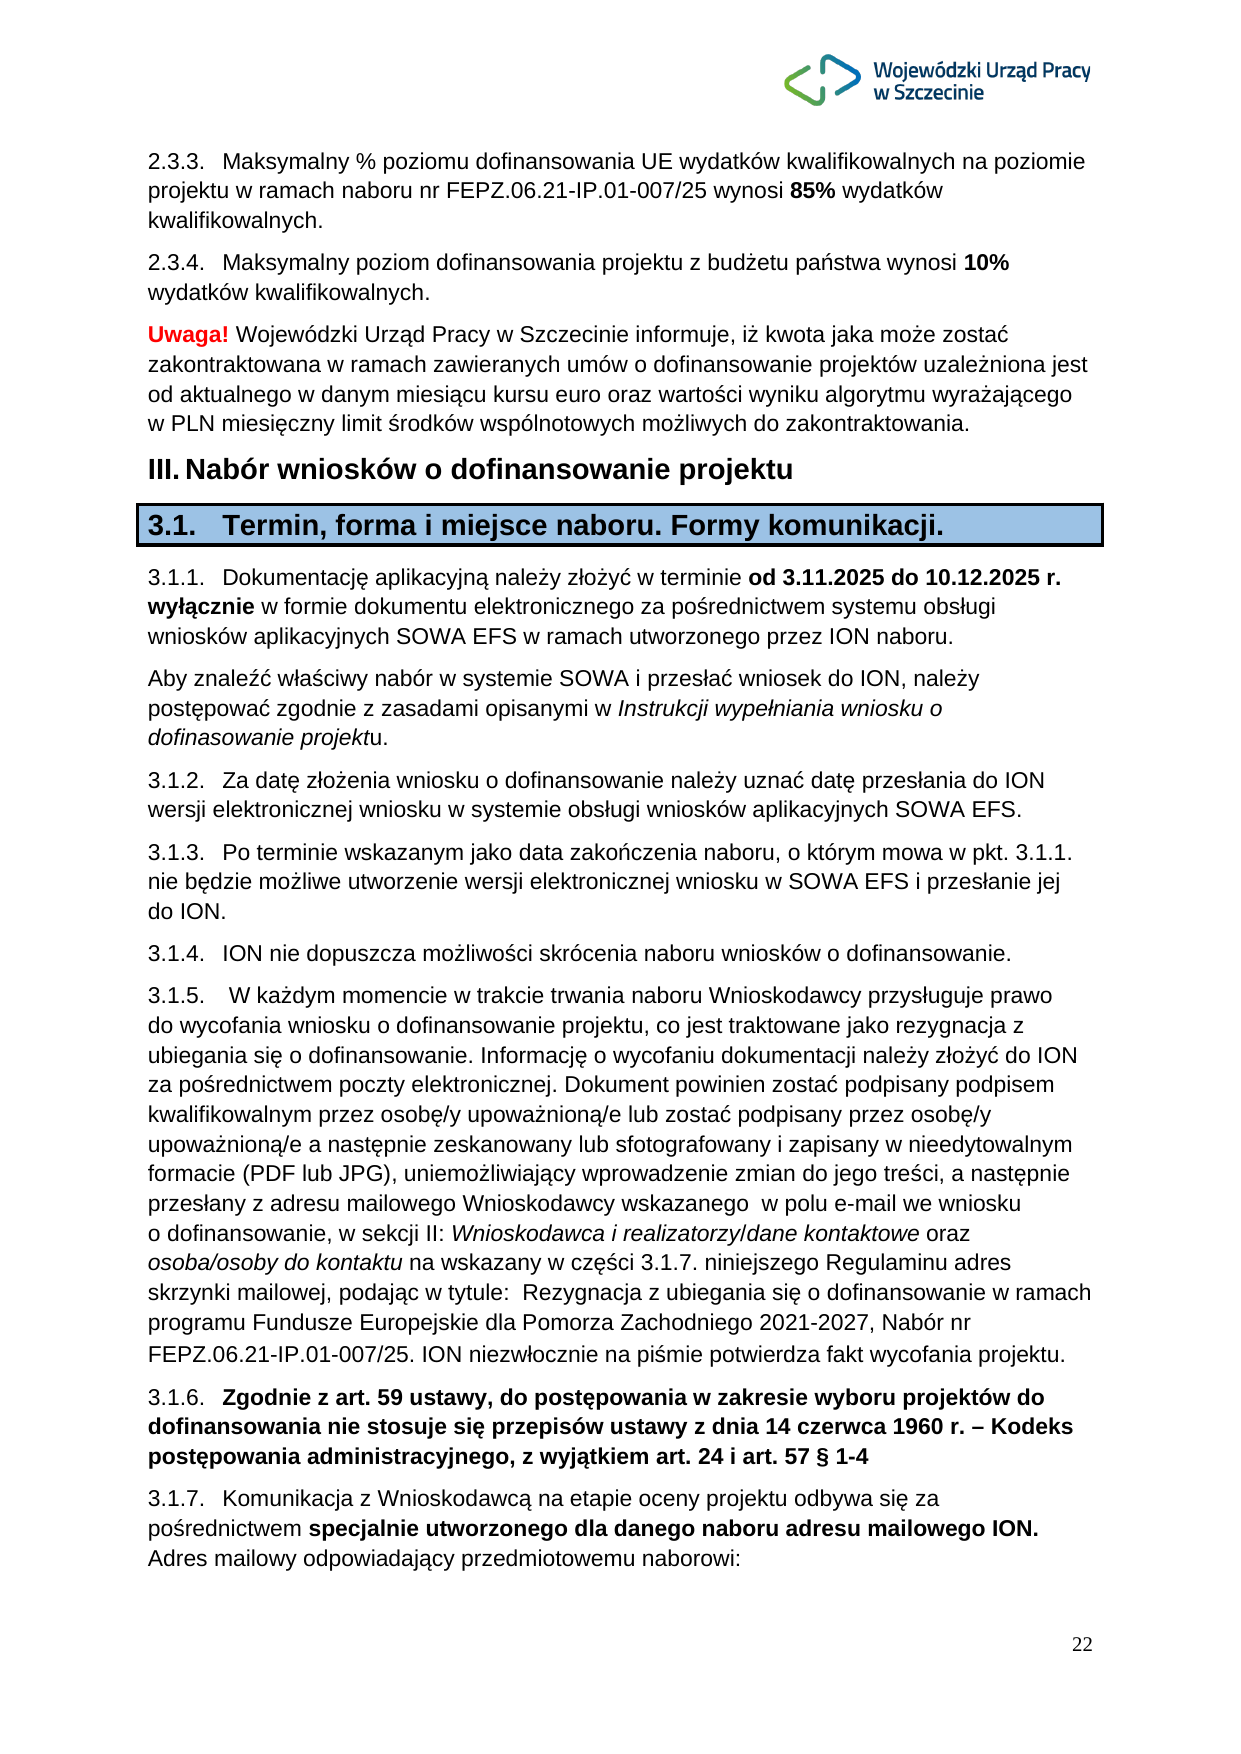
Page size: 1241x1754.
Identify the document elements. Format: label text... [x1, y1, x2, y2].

picture [784, 54, 1091, 106]
list Maksymalny poziom dofinansowania projektu z budżetu państwa wynosi 10% wydatków kwalifikowalnych. [148, 249, 1092, 305]
list Po terminie wskazanym jako data zakończenia naboru, o którym mowa w pkt. 3.1.1. nie będzie możliwe utworzenie wersji elektronicznej wniosku w SOWA EFS i przesłanie jej do ION. [148, 838, 1092, 924]
text Termin, forma i miejsce naboru. Formy komunikacji. [139, 506, 1101, 543]
list Komunikacja z Wnioskodawcą na etapie oceny projektu odbywa się za pośrednictwem specjalnie utworzonego dla danego naboru adresu mailowego ION. Adres mailowy odpowiadający przedmiotowemu naborowi: [148, 1485, 1092, 1571]
text Uwaga! Wojewódzki Urząd Pracy w Szczecinie informuje, iż kwota jaka może zostać zakontraktowana w ramach zawieranych umów o dofinansowanie projektów uzależniona jest od aktualnego w danym miesiącu kursu euro oraz wartości wyniku algorytmu wyrażającego w PLN miesięczny limit środków wspólnotowych możliwych do zakontraktowania. [148, 321, 1092, 437]
list ION nie dopuszcza możliwości skrócenia naboru wniosków o dofinansowanie. [148, 940, 1092, 966]
list Aby znaleźć właściwy nabór w systemie SOWA i przesłać wniosek do ION, należy postępować zgodnie z zasadami opisanymi w Instrukcji wypełniania wniosku o dofinasowanie projektu. [148, 665, 1092, 751]
list Za datę złożenia wniosku o dofinansowanie należy uznać datę przesłania do ION wersji elektronicznej wniosku w systemie obsługi wniosków aplikacyjnych SOWA EFS. [148, 767, 1092, 823]
list W każdym momencie w trakcie trwania naboru Wnioskodawcy przysługuje prawo do wycofania wniosku o dofinansowanie projektu, co jest traktowane jako rezygnacja z ubiegania się o dofinansowanie. Informację o wycofaniu dokumentacji należy złożyć do ION za pośrednictwem poczty elektronicznej. Dokument powinien zostać podpisany podpisem kwalifikowalnym przez osobę/y upoważnioną/e lub zostać podpisany przez osobę/y upoważnioną/e a następnie zeskanowany lub sfotografowany i zapisany w nieedytowalnym formacie (PDF lub JPG), uniemożliwiający wprowadzenie zmian do jego treści, a następnie przesłany z adresu mailowego Wnioskodawcy wskazanego w polu e-mail we wniosku o dofinansowanie, w sekcji II: Wnioskodawca i realizatorzy/dane kontaktowe oraz osoba/osoby do kontaktu na wskazany w części 3.1.7. niniejszego Regulaminu adres skrzynki mailowej, podając w tytule: Rezygnacja z ubiegania się o dofinansowanie w ramach programu Fundusze Europejskie dla Pomorza Zachodniego 2021-2027, Nabór nr FEPZ.06.21-IP.01-007/25. ION niezwłocznie na piśmie potwierdza fakt wycofania projektu. [148, 982, 1092, 1367]
list Zgodnie z art. 59 ustawy, do postępowania w zakresie wyboru projektów do dofinansowania nie stosuje się przepisów ustawy z dnia 14 czerwca 1960 r. – Kodeks postępowania administracyjnego, z wyjątkiem art. 24 i art. 57 § 1-4 [148, 1384, 1092, 1469]
list Maksymalny % poziomu dofinansowania UE wydatków kwalifikowalnych na poziomie projektu w ramach naboru nr FEPZ.06.21-IP.01-007/25 wynosi 85% wydatków kwalifikowalnych. [148, 148, 1092, 233]
text Nabór wniosków o dofinansowanie projektu [148, 452, 1092, 486]
list Dokumentację aplikacyjną należy złożyć w terminie od 3.11.2025 do 10.12.2025 r. wyłącznie w formie dokumentu elektronicznego za pośrednictwem systemu obsługi wniosków aplikacyjnych SOWA EFS w ramach utworzonego przez ION naboru. [148, 563, 1092, 649]
